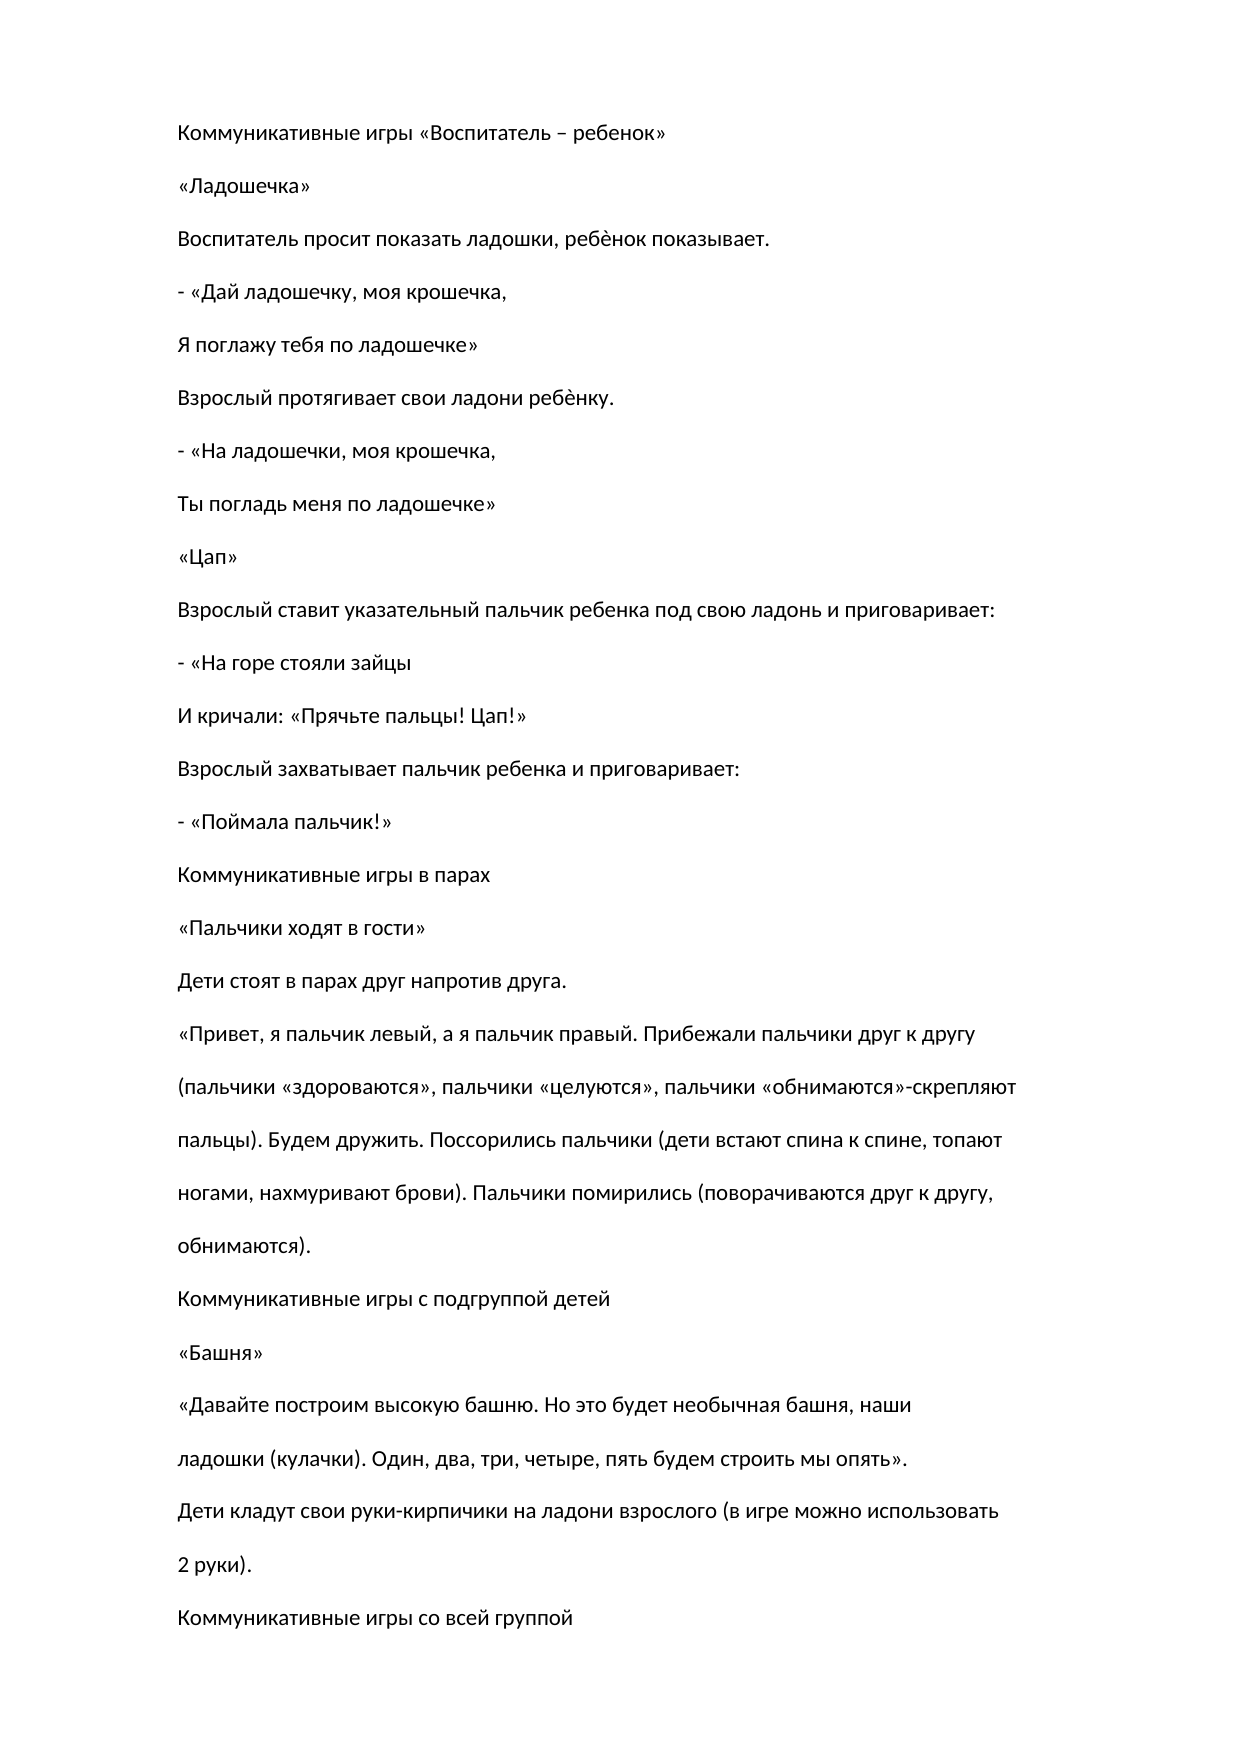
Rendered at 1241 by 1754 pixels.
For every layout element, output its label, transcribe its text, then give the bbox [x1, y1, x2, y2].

text - «Дай ладошечку, моя крошечка, [177, 277, 1152, 305]
text И кричали: «Прячьте пальцы! Цап!» [177, 701, 1152, 729]
text Взрослый протягивает свои ладони ребѐнку. [177, 383, 1152, 411]
text «Цап» [177, 542, 1152, 570]
text Я поглажу тебя по ладошечке» [177, 330, 1152, 358]
text Взрослый захватывает пальчик ребенка и приговаривает: [177, 754, 1152, 782]
text Коммуникативные игры с подгруппой детей [177, 1284, 1152, 1313]
text «Башня» [177, 1338, 1152, 1366]
text Дети кладут свои руки-кирпичики на ладони взрослого (в игре можно использовать [177, 1497, 1152, 1525]
text ладошки (кулачки). Один, два, три, четыре, пять будем строить мы опять». [177, 1444, 1152, 1472]
text (пальчики «здороваются», пальчики «целуются», пальчики «обнимаются»-скрепляют [177, 1072, 1152, 1101]
text «Давайте построим высокую башню. Но это будет необычная башня, наши [177, 1391, 1152, 1419]
text - «На горе стояли зайцы [177, 648, 1152, 676]
text Коммуникативные игры в парах [177, 860, 1152, 888]
text пальцы). Будем дружить. Поссорились пальчики (дети встают спина к спине, топают [177, 1126, 1152, 1153]
text «Ладошечка» [177, 171, 1152, 199]
text Коммуникативные игры «Воспитатель – ребенок» [177, 118, 1152, 146]
text Взрослый ставит указательный пальчик ребенка под свою ладонь и приговаривает: [177, 595, 1152, 623]
text Ты погладь меня по ладошечке» [177, 489, 1152, 517]
text ногами, нахмуривают брови). Пальчики помирились (поворачиваются друг к другу, [177, 1178, 1152, 1207]
text Воспитатель просит показать ладошки, ребѐнок показывает. [177, 224, 1152, 252]
text «Привет, я пальчик левый, а я пальчик правый. Прибежали пальчики друг к другу [177, 1019, 1152, 1047]
text - «Поймала пальчик!» [177, 807, 1152, 835]
text обнимаются). [177, 1232, 1152, 1259]
text Коммуникативные игры со всей группой [177, 1603, 1152, 1631]
text «Пальчики ходят в гости» [177, 913, 1152, 941]
text 2 руки). [177, 1550, 1152, 1578]
text Дети стоят в парах друг напротив друга. [177, 966, 1152, 994]
text - «На ладошечки, моя крошечка, [177, 436, 1152, 464]
